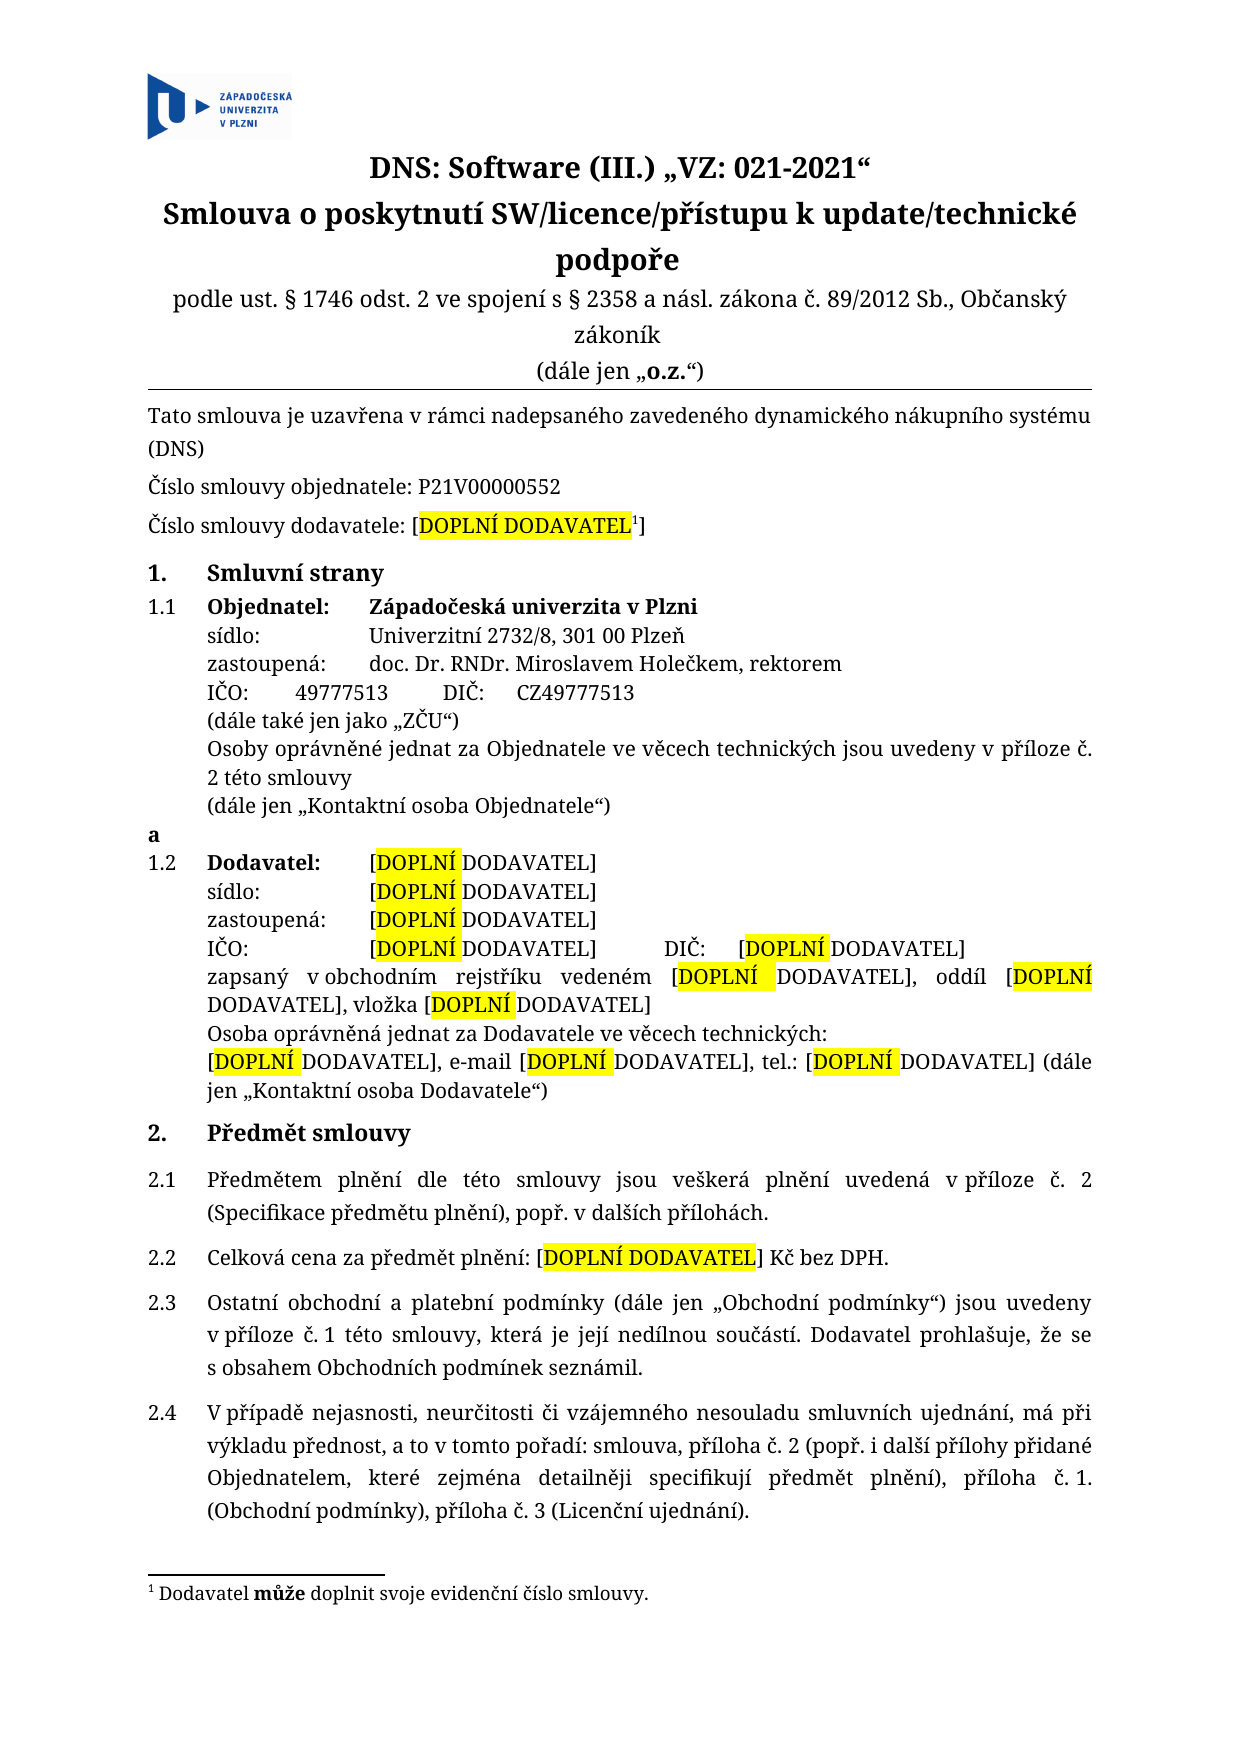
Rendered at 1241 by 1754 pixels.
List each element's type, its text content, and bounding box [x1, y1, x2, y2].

picture [147, 73, 292, 140]
text Smlouva o poskytnutí SW/licence/přístupu k update/technické podpoře podle ust. § 1746 odst. 2 ve spojení s § 2358 a násl. zákona č. 89/2012 Sb., Občanský zákoník (dále jen „o.z.“) [148, 193, 1092, 389]
text zastoupená: doc. Dr. RNDr. Miroslavem Holečkem, rektorem [207, 649, 1092, 678]
text zapsaný v obchodním rejstříku vedeném [DOPLNÍ DODAVATEL], oddíl [DOPLNÍ DODAVATEL], vložka [DOPLNÍ DODAVATEL] [207, 962, 1092, 1019]
text Číslo smlouvy dodavatele: [DOPLNÍ DODAVATEL] [148, 511, 419, 540]
text Číslo smlouvy objednatele: P21V00000552 [148, 472, 1092, 501]
text IČO: 49777513 DIČ: CZ49777513 [207, 678, 1092, 706]
list Objednatel: Západočeská univerzita v Plzni [148, 592, 1092, 621]
list Celková cena za předmět plnění: [DOPLNÍ DODAVATEL] Kč bez DPH. [148, 1243, 543, 1271]
list Dodavatel: [DOPLNÍ DODAVATEL] [462, 848, 1092, 877]
text (dále jen „Kontaktní osoba Objednatele“) [207, 791, 1092, 820]
text sídlo: [DOPLNÍ DODAVATEL] [207, 877, 376, 905]
list Dodavatel: [DOPLNÍ DODAVATEL] [148, 848, 376, 877]
text [DOPLNÍ DODAVATEL], e-mail [DOPLNÍ DODAVATEL], tel.: [DOPLNÍ DODAVATEL] (dále jen „Kontaktní osoba Dodavatele“) [207, 1047, 1092, 1104]
text sídlo: Univerzitní 2732/8, 301 00 Plzeň [207, 621, 1092, 649]
list Předmět smlouvy [148, 1117, 1092, 1148]
list Ostatní obchodní a platební podmínky (dále jen „Obchodní podmínky“) jsou uvedeny v příloze č. 1 této smlouvy, která je její nedílnou součástí. Dodavatel prohlašuje, že se s obsahem Obchodních podmínek seznámil. [148, 1288, 1092, 1382]
text Tato smlouva je uzavřena v rámci nadepsaného zavedeného dynamického nákupního systému (DNS) [148, 401, 1092, 462]
text zastoupená: [DOPLNÍ DODAVATEL] [207, 905, 376, 934]
list Smluvní strany [148, 556, 1092, 588]
text a [148, 820, 1092, 848]
text sídlo: [DOPLNÍ DODAVATEL] [462, 877, 1092, 905]
text Číslo smlouvy dodavatele: [DOPLNÍ DODAVATEL] [632, 511, 1092, 540]
list V případě nejasnosti, neurčitosti či vzájemného nesouladu smluvních ujednání, má při výkladu přednost, a to v tomto pořadí: smlouva, příloha č. 2 (popř. i další přílohy přidané Objednatelem, které zejména detailněji specifikují předmět plnění), příloha č. 1. (Obchodní podmínky), příloha č. 3 (Licenční ujednání). [148, 1398, 1092, 1524]
text IČO: [DOPLNÍ DODAVATEL] DIČ: [DOPLNÍ DODAVATEL] [830, 934, 1092, 962]
text zastoupená: [DOPLNÍ DODAVATEL] [462, 905, 1092, 934]
text Osoba oprávněná jednat za Dodavatele ve věcech technických: [207, 1019, 1092, 1047]
text IČO: [DOPLNÍ DODAVATEL] DIČ: [DOPLNÍ DODAVATEL] [207, 934, 376, 962]
list Předmětem plnění dle této smlouvy jsou veškerá plnění uvedená v příloze č. 2 (Specifikace předmětu plnění), popř. v dalších přílohách. [148, 1165, 1092, 1226]
list Celková cena za předmět plnění: [DOPLNÍ DODAVATEL] Kč bez DPH. [756, 1243, 1092, 1271]
text IČO: [DOPLNÍ DODAVATEL] DIČ: [DOPLNÍ DODAVATEL] [462, 934, 745, 962]
text DNS: Software (III.) „VZ: 021-2021“ [148, 148, 1092, 187]
text (dále také jen jako „ZČU“) [207, 706, 1092, 734]
text Osoby oprávněné jednat za Objednatele ve věcech technických jsou uvedeny v příloze č. 2 této smlouvy [207, 734, 1092, 791]
